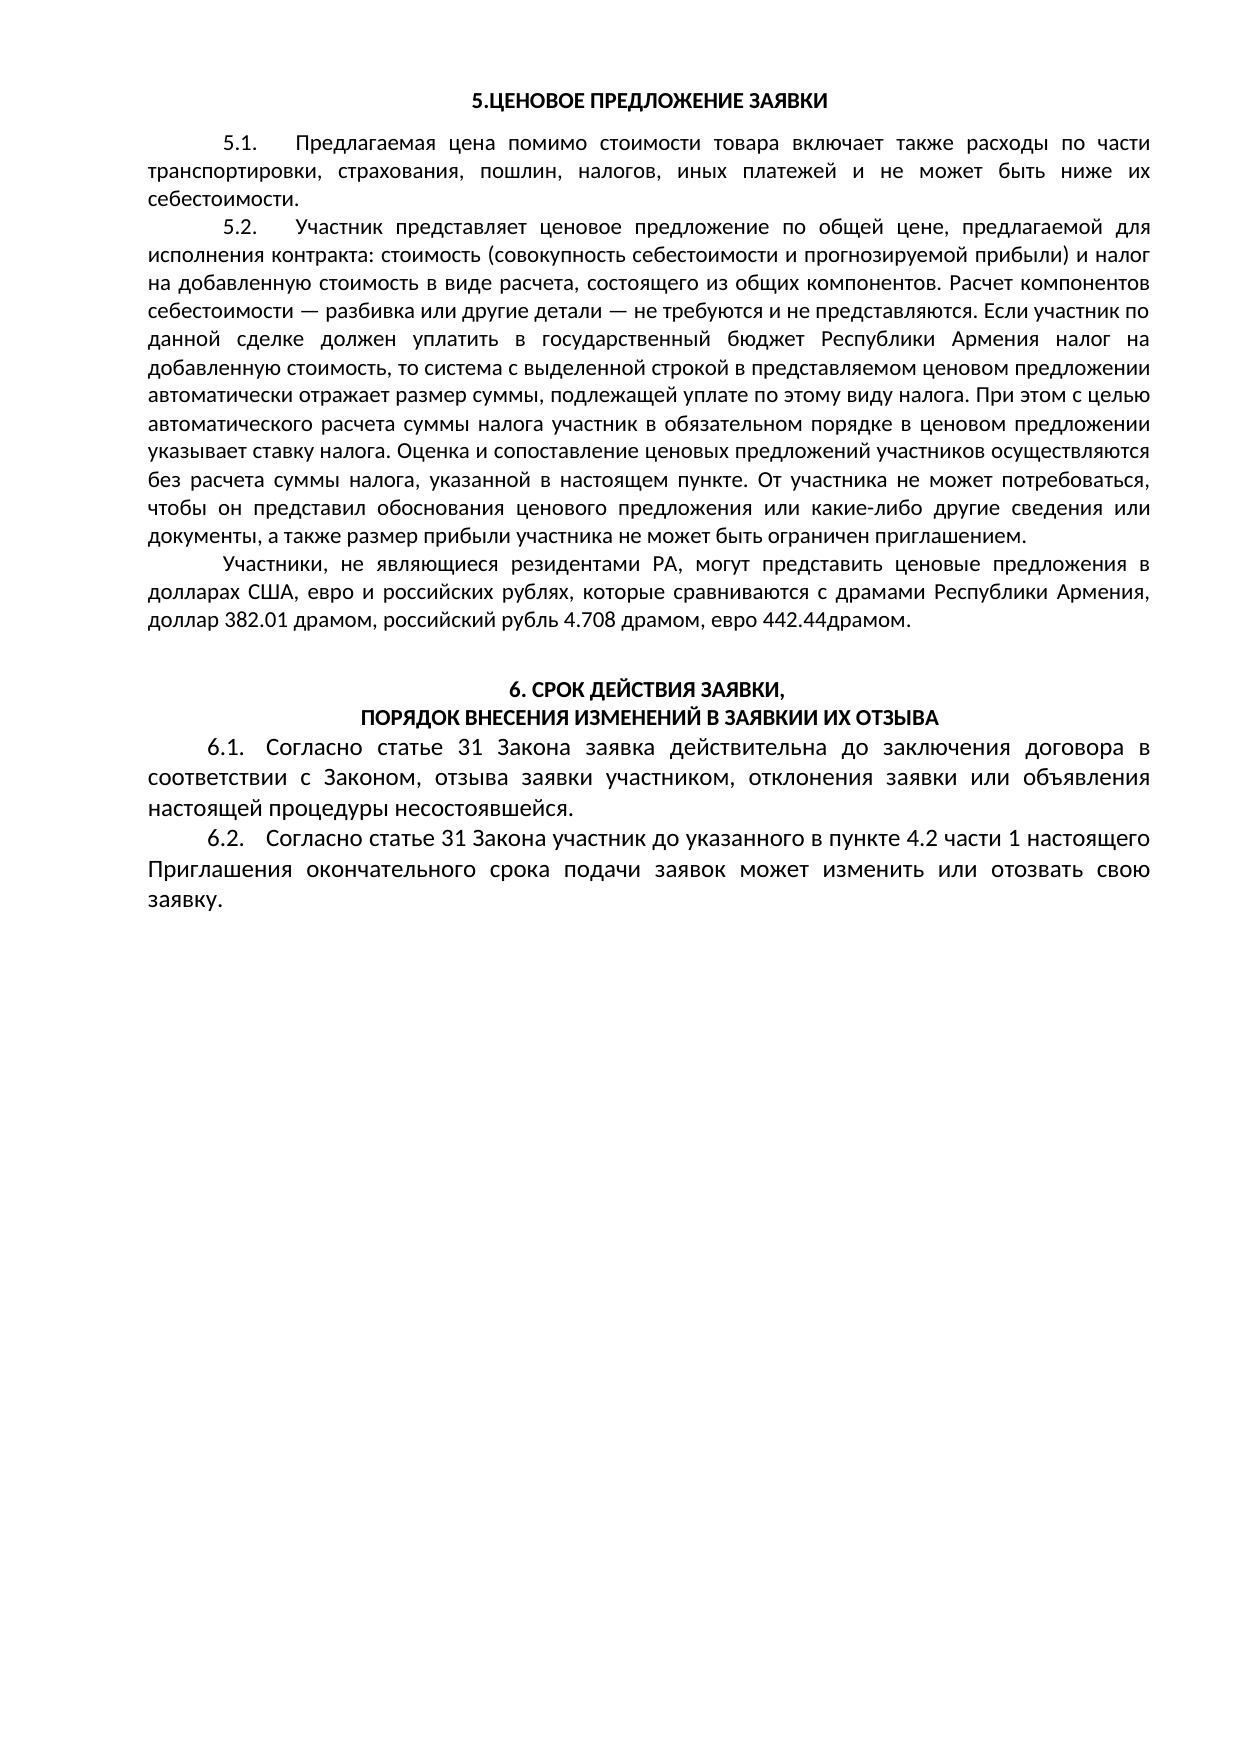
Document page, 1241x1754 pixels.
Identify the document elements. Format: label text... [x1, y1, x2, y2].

text 5.1. Предлагаемая цена помимо стоимости товара включает также расходы по части транспортировки, страхования, пошлин, налогов, иных платежей и не может быть ниже их себестоимости. [148, 128, 1152, 212]
text 5.ЦЕНОВОЕ ПРЕДЛОЖЕНИЕ ЗАЯВКИ [148, 86, 1152, 114]
text 5.2. Участник представляет ценовое предложение по общей цене, предлагаемой для исполнения контракта: стоимость (совокупность себестоимости и прогнозируемой прибыли) и налог на добавленную стоимость в виде расчета, состоящего из общих компонентов. Расчет компонентов себестоимости — разбивка или другие детали — не требуются и не представляются. Если участник по данной сделке должен уплатить в государственный бюджет Республики Армения налог на добавленную стоимость, то система с выделенной строкой в представляемом ценовом предложении автоматически отражает размер суммы, подлежащей уплате по этому виду налога. При этом с целью автоматического расчета суммы налога участник в обязательном порядке в ценовом предложении указывает ставку налога. Оценка и сопоставление ценовых предложений участников осуществляются без расчета суммы налога, указанной в настоящем пункте. От участника не может потребоваться, чтобы он представил обоснования ценового предложения или какие-либо другие сведения или документы, а также размер прибыли участника не может быть ограничен приглашением. [148, 212, 1152, 549]
text 6.1. Согласно статье 31 Закона заявка действительна до заключения договора в соответствии с Законом, отзыва заявки участником, отклонения заявки или объявления настоящей процедуры несостоявшейся. [148, 731, 1152, 822]
text Участники, не являющиеся резидентами РА, могут представить ценовые предложения в долларах США, евро и российских рублях, которые сравниваются с драмами Республики Армения, доллар 382.01 драмом, российский рубль 4.708 драмом, евро 442.44драмом. [148, 549, 1152, 633]
text 6.2. Согласно статье 31 Закона участник до указанного в пункте 4.2 части 1 настоящего Приглашения окончательного срока подачи заявок может изменить или отозвать свою заявку. [148, 822, 1152, 914]
text 6. СРОК ДЕЙСТВИЯ ЗАЯВКИ, ПОРЯДОК ВНЕСЕНИЯ ИЗМЕНЕНИЙ В ЗАЯВКИИ ИХ ОТЗЫВА [207, 675, 1093, 731]
